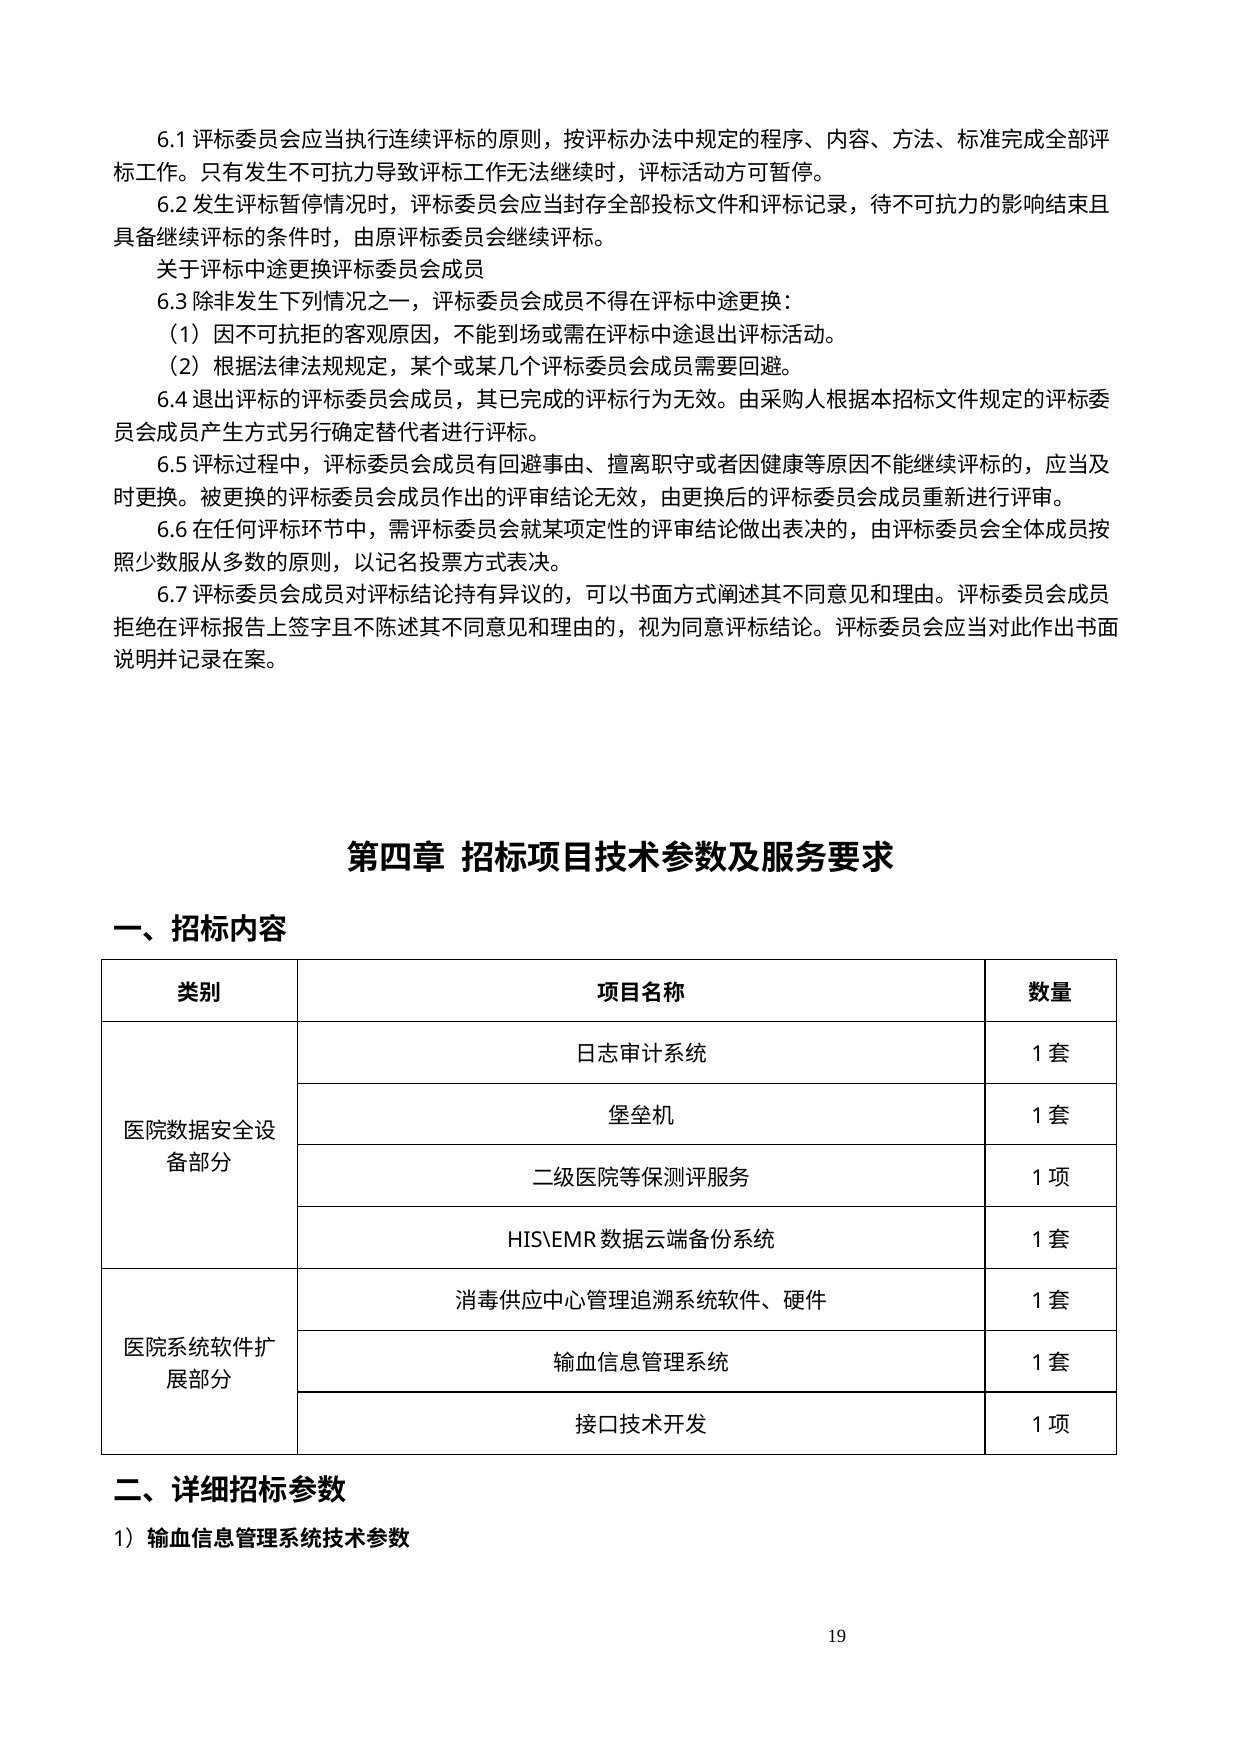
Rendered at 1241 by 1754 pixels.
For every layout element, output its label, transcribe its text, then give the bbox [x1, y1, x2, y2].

text 6.1评标委员会应当执行连续评标的原则，按评标办法中规定的程序、内容、方法、标准完成全部评标工作。只有发生不可抗力导致评标工作无法继续时，评标活动方可暂停。 [113, 122, 1127, 187]
table_cell 1项 [986, 1145, 1116, 1206]
table_cell 1项 [986, 1393, 1116, 1454]
text 关于评标中途更换评标委员会成员 [113, 252, 1127, 284]
table_cell 医院数据安全设备部分 [102, 1022, 297, 1268]
table_header 数量 [986, 960, 1116, 1021]
text 1）输血信息管理系统技术参数 [113, 1520, 1127, 1553]
table_cell 输血信息管理系统 [298, 1331, 984, 1391]
text 一、招标内容 [113, 894, 1127, 959]
text 二、详细招标参数 [113, 1455, 1127, 1520]
table_cell 1套 [986, 1022, 1116, 1083]
table_cell 1套 [986, 1084, 1116, 1144]
text 6.7评标委员会成员对评标结论持有异议的，可以书面方式阐述其不同意见和理由。评标委员会成员拒绝在评标报告上签字且不陈述其不同意见和理由的，视为同意评标结论。评标委员会应当对此作出书面说明并记录在案。 [113, 577, 1127, 674]
table_cell 堡垒机 [298, 1084, 984, 1144]
table_cell 二级医院等保测评服务 [298, 1145, 984, 1206]
table_cell HIS\EMR数据云端备份系统 [298, 1207, 984, 1268]
table_cell 医院系统软件扩展部分 [102, 1269, 297, 1454]
table_cell 1套 [986, 1269, 1116, 1330]
text 6.3除非发生下列情况之一，评标委员会成员不得在评标中途更换： [113, 284, 1127, 317]
table_cell 1套 [986, 1331, 1116, 1391]
text 6.6在任何评标环节中，需评标委员会就某项定性的评审结论做出表决的，由评标委员会全体成员按照少数服从多数的原则，以记名投票方式表决。 [113, 512, 1127, 577]
table_cell 1套 [986, 1207, 1116, 1268]
text 6.4退出评标的评标委员会成员，其已完成的评标行为无效。由采购人根据本招标文件规定的评标委员会成员产生方式另行确定替代者进行评标。 [113, 382, 1127, 447]
text （1）因不可抗拒的客观原因，不能到场或需在评标中途退出评标活动。 [113, 317, 1127, 349]
table_header 类别 [102, 960, 297, 1021]
text 6.5评标过程中，评标委员会成员有回避事由、擅离职守或者因健康等原因不能继续评标的，应当及时更换。被更换的评标委员会成员作出的评审结论无效，由更换后的评标委员会成员重新进行评审。 [113, 447, 1127, 512]
table_cell 日志审计系统 [298, 1022, 984, 1083]
text 6.2发生评标暂停情况时，评标委员会应当封存全部投标文件和评标记录，待不可抗力的影响结束且具备继续评标的条件时，由原评标委员会继续评标。 [113, 187, 1127, 252]
title 第四章 招标项目技术参数及服务要求 [113, 823, 1127, 888]
table_header 项目名称 [298, 960, 984, 1021]
text （2）根据法律法规规定，某个或某几个评标委员会成员需要回避。 [113, 349, 1127, 382]
table_cell 接口技术开发 [298, 1393, 984, 1454]
table_cell 消毒供应中心管理追溯系统软件、硬件 [298, 1269, 984, 1330]
